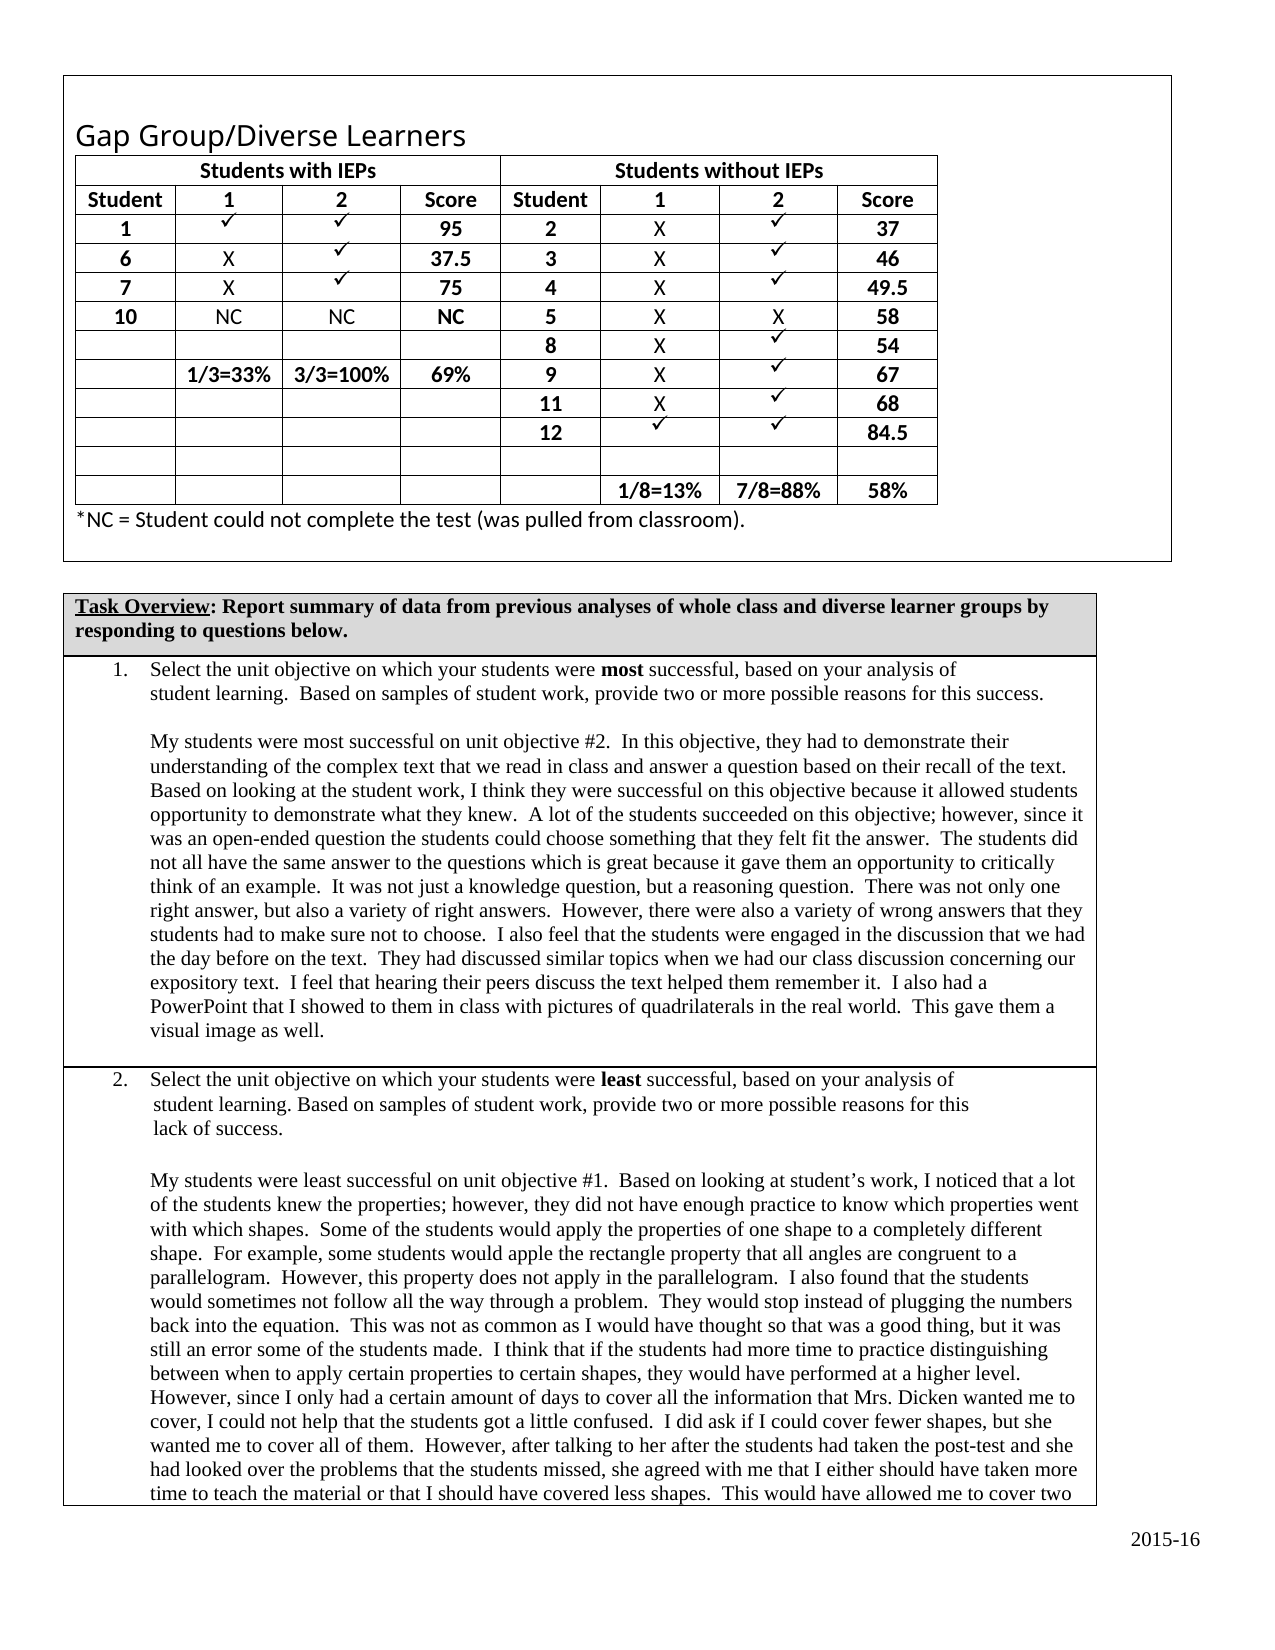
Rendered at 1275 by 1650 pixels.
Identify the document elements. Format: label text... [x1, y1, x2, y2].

table_header Task Overview: Report summary of data from previous analyses of whole class and diverse learner groups by responding to questions below. [64, 594, 1096, 655]
table_header Select the unit objective on which your students were most successful, based on your analysis of student learning. Based on samples of student work, provide two or more possible reasons for this success. My students were most successful on unit objective #2. In this objective, they had to demonstrate their understanding of the complex text that we read in class and answer a question based on their recall of the text. Based on looking at the student work, I think they were successful on this objective because it allowed students opportunity to demonstrate what they knew. A lot of the students succeeded on this objective; however, since it was an open-ended question the students could choose something that they felt fit the answer. The students did not all have the same answer to the questions which is great because it gave them an opportunity to critically think of an example. It was not just a knowledge question, but a reasoning question. There was not only one right answer, but also a variety of right answers. However, there were also a variety of wrong answers that they students had to make sure not to choose. I also feel that the students were engaged in the discussion that we had the day before on the text. They had discussed similar topics when we had our class discussion concerning our expository text. I feel that hearing their peers discuss the text helped them remember it. I also had a PowerPoint that I showed to them in class with pictures of quadrilaterals in the real world. This gave them a visual image as well. [64, 657, 1096, 1066]
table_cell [64, 76, 1171, 561]
